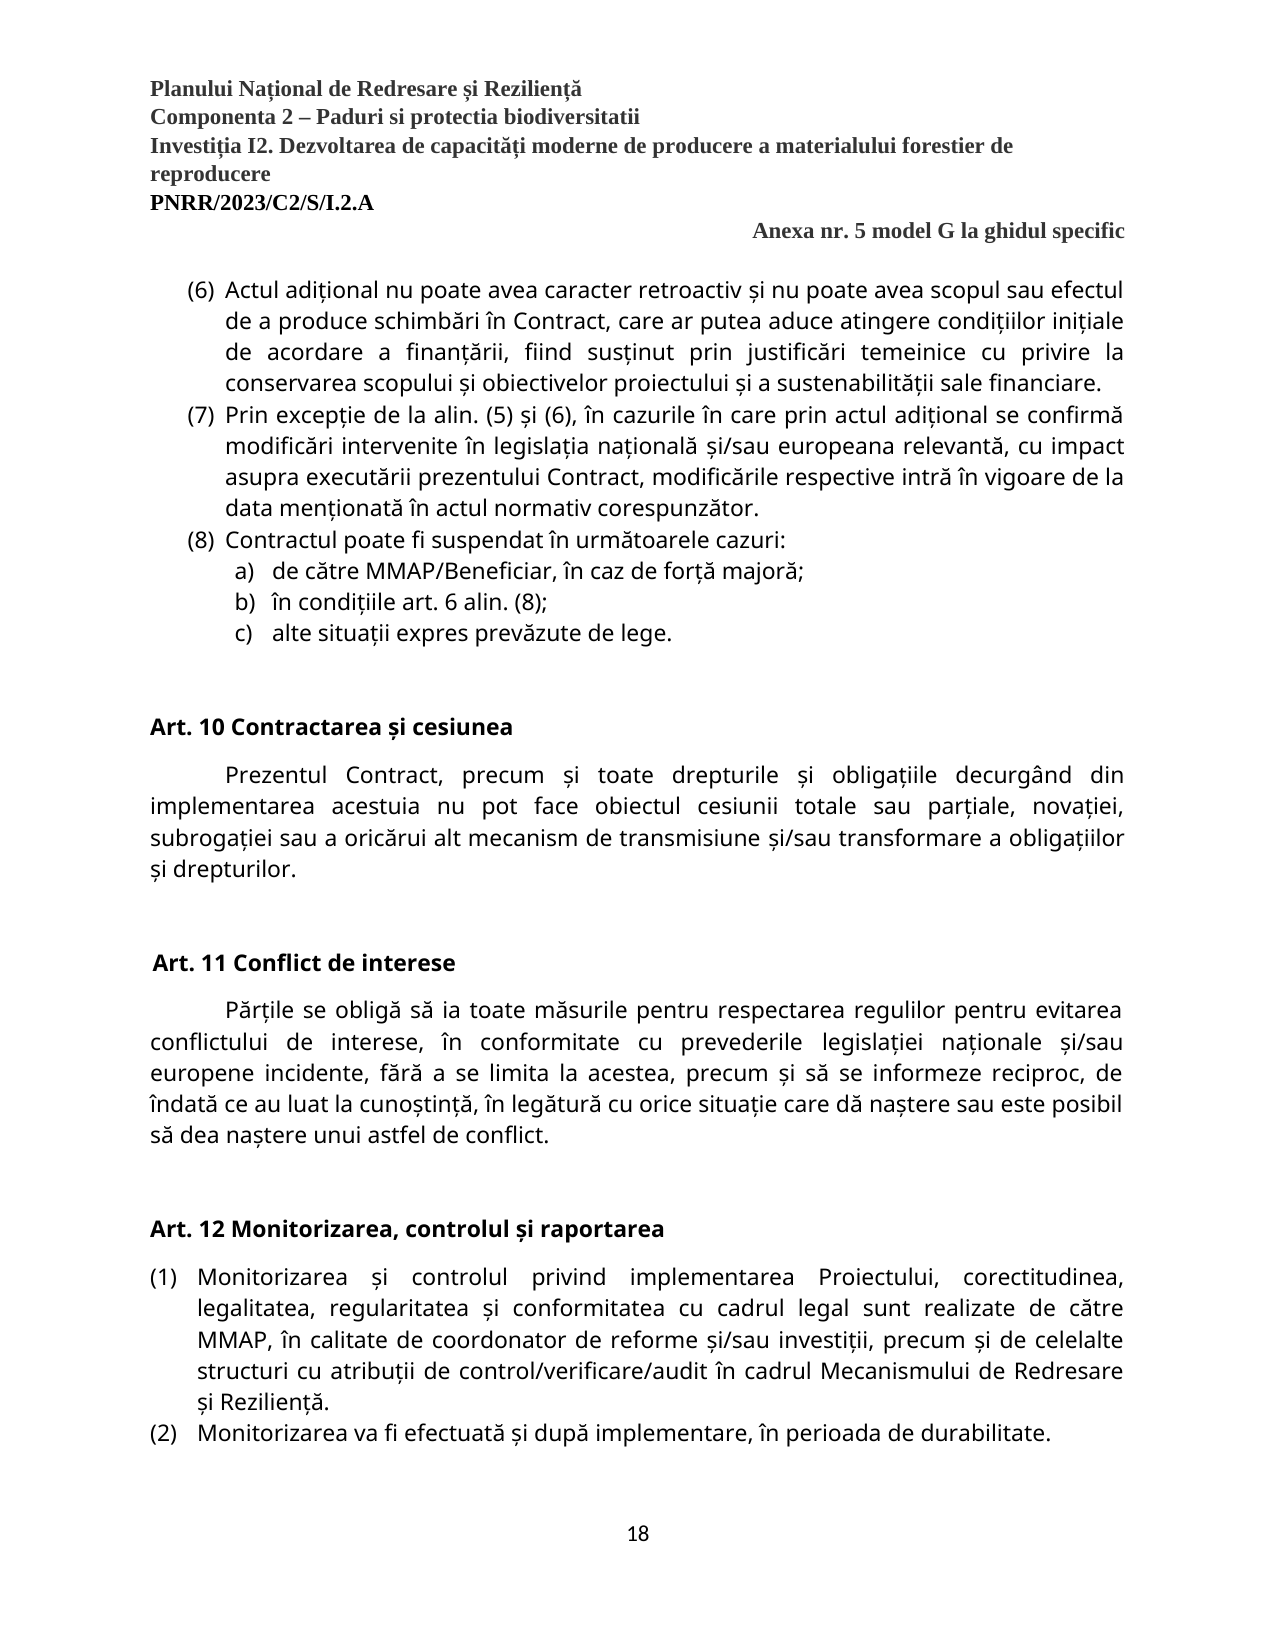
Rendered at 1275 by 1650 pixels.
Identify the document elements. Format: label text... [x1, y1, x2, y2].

text Părțile se obligă să ia toate măsurile pentru respectarea regulilor pentru evitarea conflictului de interese, în conformitate cu prevederile legislației naționale și/sau europene incidente, fără a se limita la acestea, precum și să se informeze reciproc, de îndată ce au luat la cunoștință, în legătură cu orice situație care dă naștere sau este posibil să dea naștere unui astfel de conflict. [150, 994, 1123, 1151]
list în condițiile art. 6 alin. (8); [234, 586, 1125, 617]
list de către MMAP/Beneficiar, în caz de forță majoră; [234, 555, 1125, 586]
text Prezentul Contract, precum şi toate drepturile şi obligațiile decurgând din implementarea acestuia nu pot face obiectul cesiunii totale sau parțiale, novației, subrogației sau a oricărui alt mecanism de transmisiune şi/sau transformare a obligațiilor şi drepturilor. [150, 759, 1125, 884]
list Actul adițional nu poate avea caracter retroactiv şi nu poate avea scopul sau efectul de a produce schimbări în Contract, care ar putea aduce atingere condițiilor inițiale de acordare a finanțării, fiind susținut prin justificări temeinice cu privire la conservarea scopului și obiectivelor proiectului și a sustenabilității sale financiare. [187, 274, 1125, 399]
list Prin excepție de la alin. (5) și (6), în cazurile în care prin actul adițional se confirmă modificări intervenite în legislația națională şi/sau europeana relevantă, cu impact asupra executării prezentului Contract, modificările respective intră în vigoare de la data menționată în actul normativ corespunzător. [187, 399, 1125, 524]
list Monitorizarea va fi efectuată și după implementare, în perioada de durabilitate. [150, 1417, 1125, 1449]
text Art. 10 Contractarea și cesiunea [150, 711, 1125, 742]
list Contractul poate fi suspendat în următoarele cazuri: [187, 524, 1125, 555]
text Art. 12 Monitorizarea, controlul și raportarea [150, 1213, 1125, 1244]
text Art. 11 Conflict de interese [150, 947, 1123, 978]
list alte situații expres prevăzute de lege. [234, 617, 1125, 649]
list Monitorizarea și controlul privind implementarea Proiectului, corectitudinea, legalitatea, regularitatea și conformitatea cu cadrul legal sunt realizate de către MMAP, în calitate de coordonator de reforme și/sau investiții, precum și de celelalte structuri cu atribuții de control/verificare/audit în cadrul Mecanismului de Redresare și Reziliență. [150, 1261, 1125, 1417]
